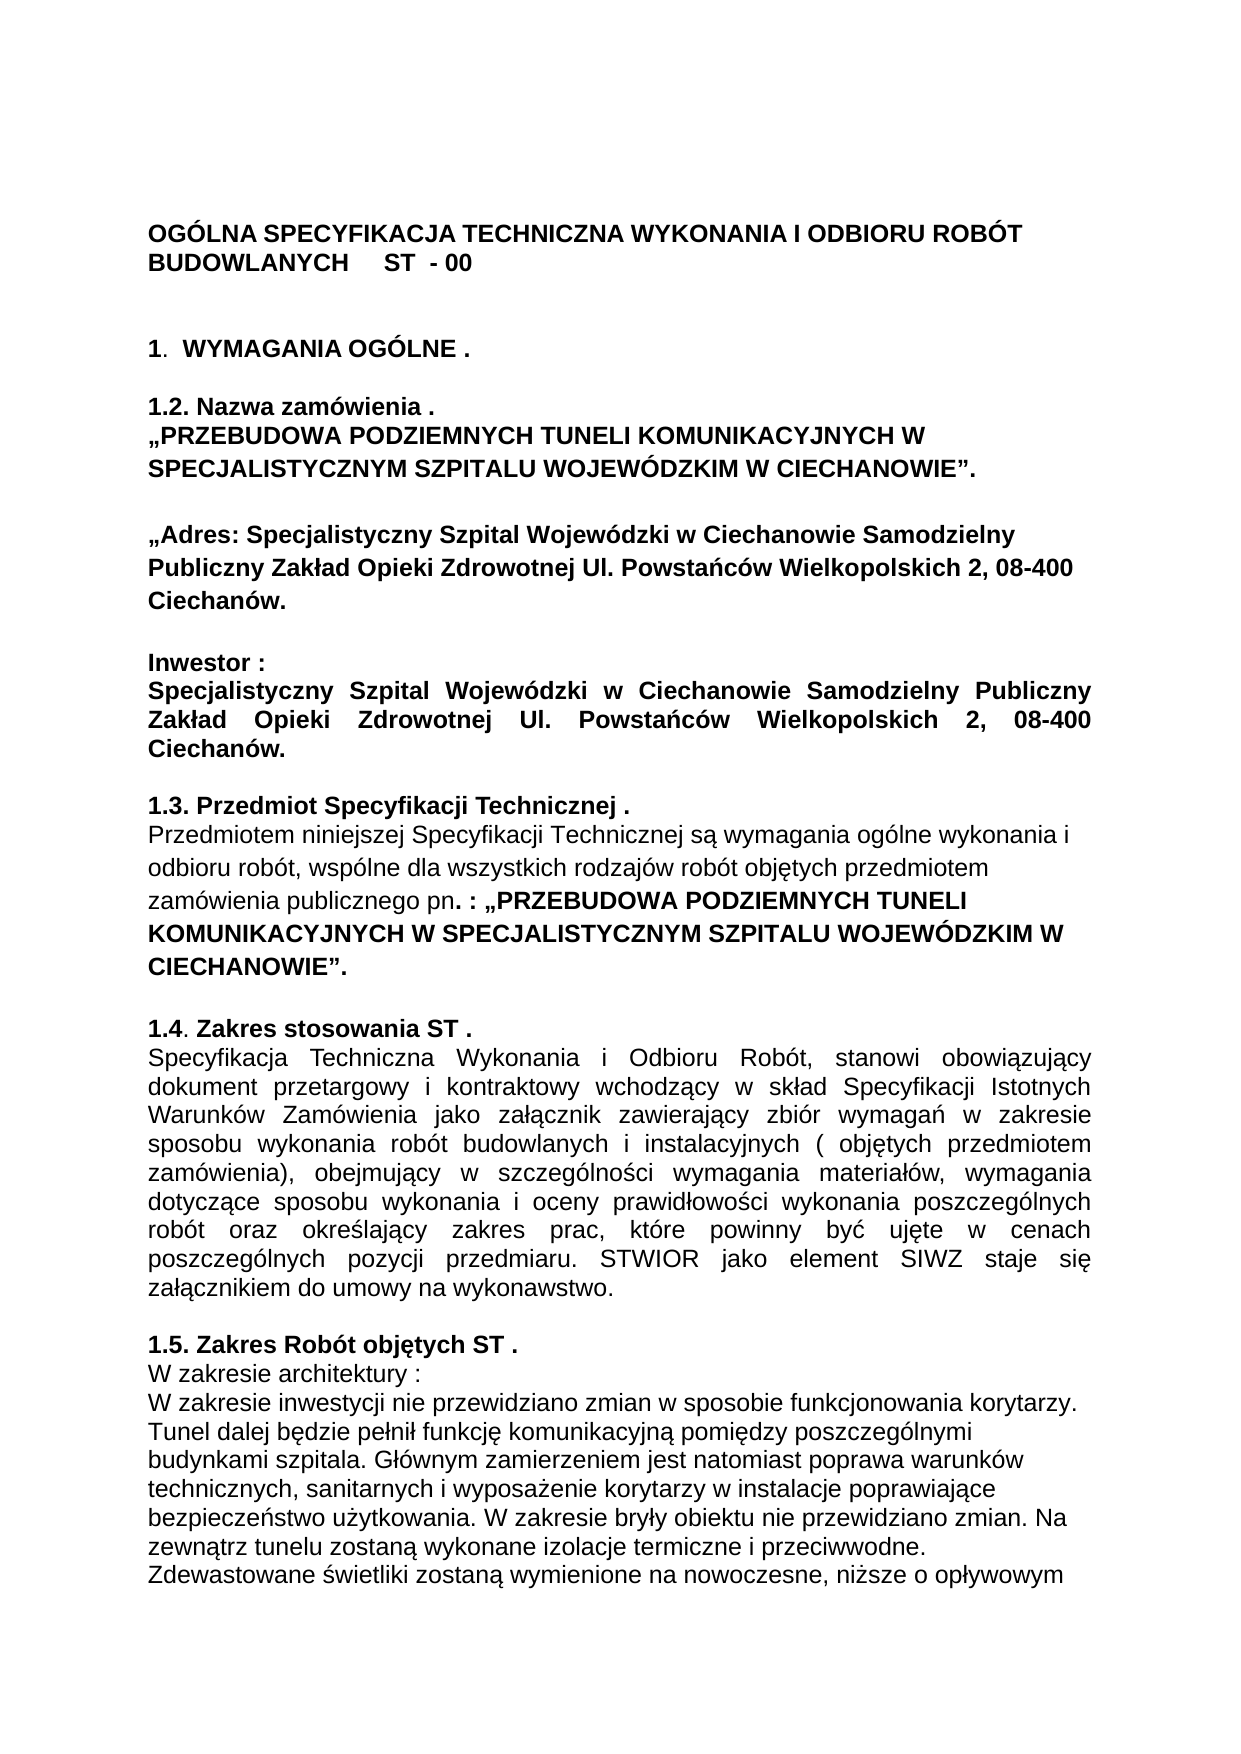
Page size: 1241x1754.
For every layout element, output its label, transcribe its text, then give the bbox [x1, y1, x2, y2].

text Specjalistyczny Szpital Wojewódzki w Ciechanowie Samodzielny Publiczny Zakład Opieki Zdrowotnej Ul. Powstańców Wielkopolskich 2, 08-400 Ciechanów. [148, 676, 1093, 763]
text OGÓLNA SPECYFIKACJA TECHNICZNA WYKONANIA I ODBIORU ROBÓT BUDOWLANYCH ST - 00 [148, 219, 1093, 277]
text Inwestor : [148, 648, 1093, 676]
list 1.2. Nazwa zamówienia . [148, 392, 1093, 421]
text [148, 1388, 1093, 1589]
list 1. WYMAGANIA OGÓLNE . [148, 334, 1093, 363]
text Specyfikacja Techniczna Wykonania i Odbioru Robót, stanowi obowiązujący dokument przetargowy i kontraktowy wchodzący w skład Specyfikacji Istotnych Warunków Zamówienia jako załącznik zawierający zbiór wymagań w zakresie sposobu wykonania robót budowlanych i instalacyjnych ( objętych przedmiotem zamówienia), obejmujący w szczególności wymagania materiałów, wymagania dotyczące sposobu wykonania i oceny prawidłowości wykonania poszczególnych robót oraz określający zakres prac, które powinny być ujęte w cenach poszczególnych pozycji przedmiaru. STWIOR jako element SIWZ staje się załącznikiem do umowy na wykonawstwo. [148, 1043, 1093, 1301]
list 1.3. Przedmiot Specyfikacji Technicznej . [148, 791, 1093, 820]
text „Adres: Specjalistyczny Szpital Wojewódzki w Ciechanowie Samodzielny Publiczny Zakład Opieki Zdrowotnej Ul. Powstańców Wielkopolskich 2, 08-400 Ciechanów. [148, 520, 1093, 614]
text Przedmiotem niniejszej Specyfikacji Technicznej są wymagania ogólne wykonania i odbioru robót, wspólne dla wszystkich rodzajów robót objętych przedmiotem zamówienia publicznego pn. : „PRZEBUDOWA PODZIEMNYCH TUNELI KOMUNIKACYJNYCH W SPECJALISTYCZNYM SZPITALU WOJEWÓDZKIM W CIECHANOWIE”. [148, 820, 1093, 981]
text 1.4. Zakres stosowania ST . [148, 1014, 1093, 1043]
text 1.5. Zakres Robót objętych ST . [148, 1330, 1093, 1359]
text „PRZEBUDOWA PODZIEMNYCH TUNELI KOMUNIKACYJNYCH W SPECJALISTYCZNYM SZPITALU WOJEWÓDZKIM W CIECHANOWIE”. [148, 421, 1093, 482]
text W zakresie architektury : [148, 1359, 1093, 1388]
